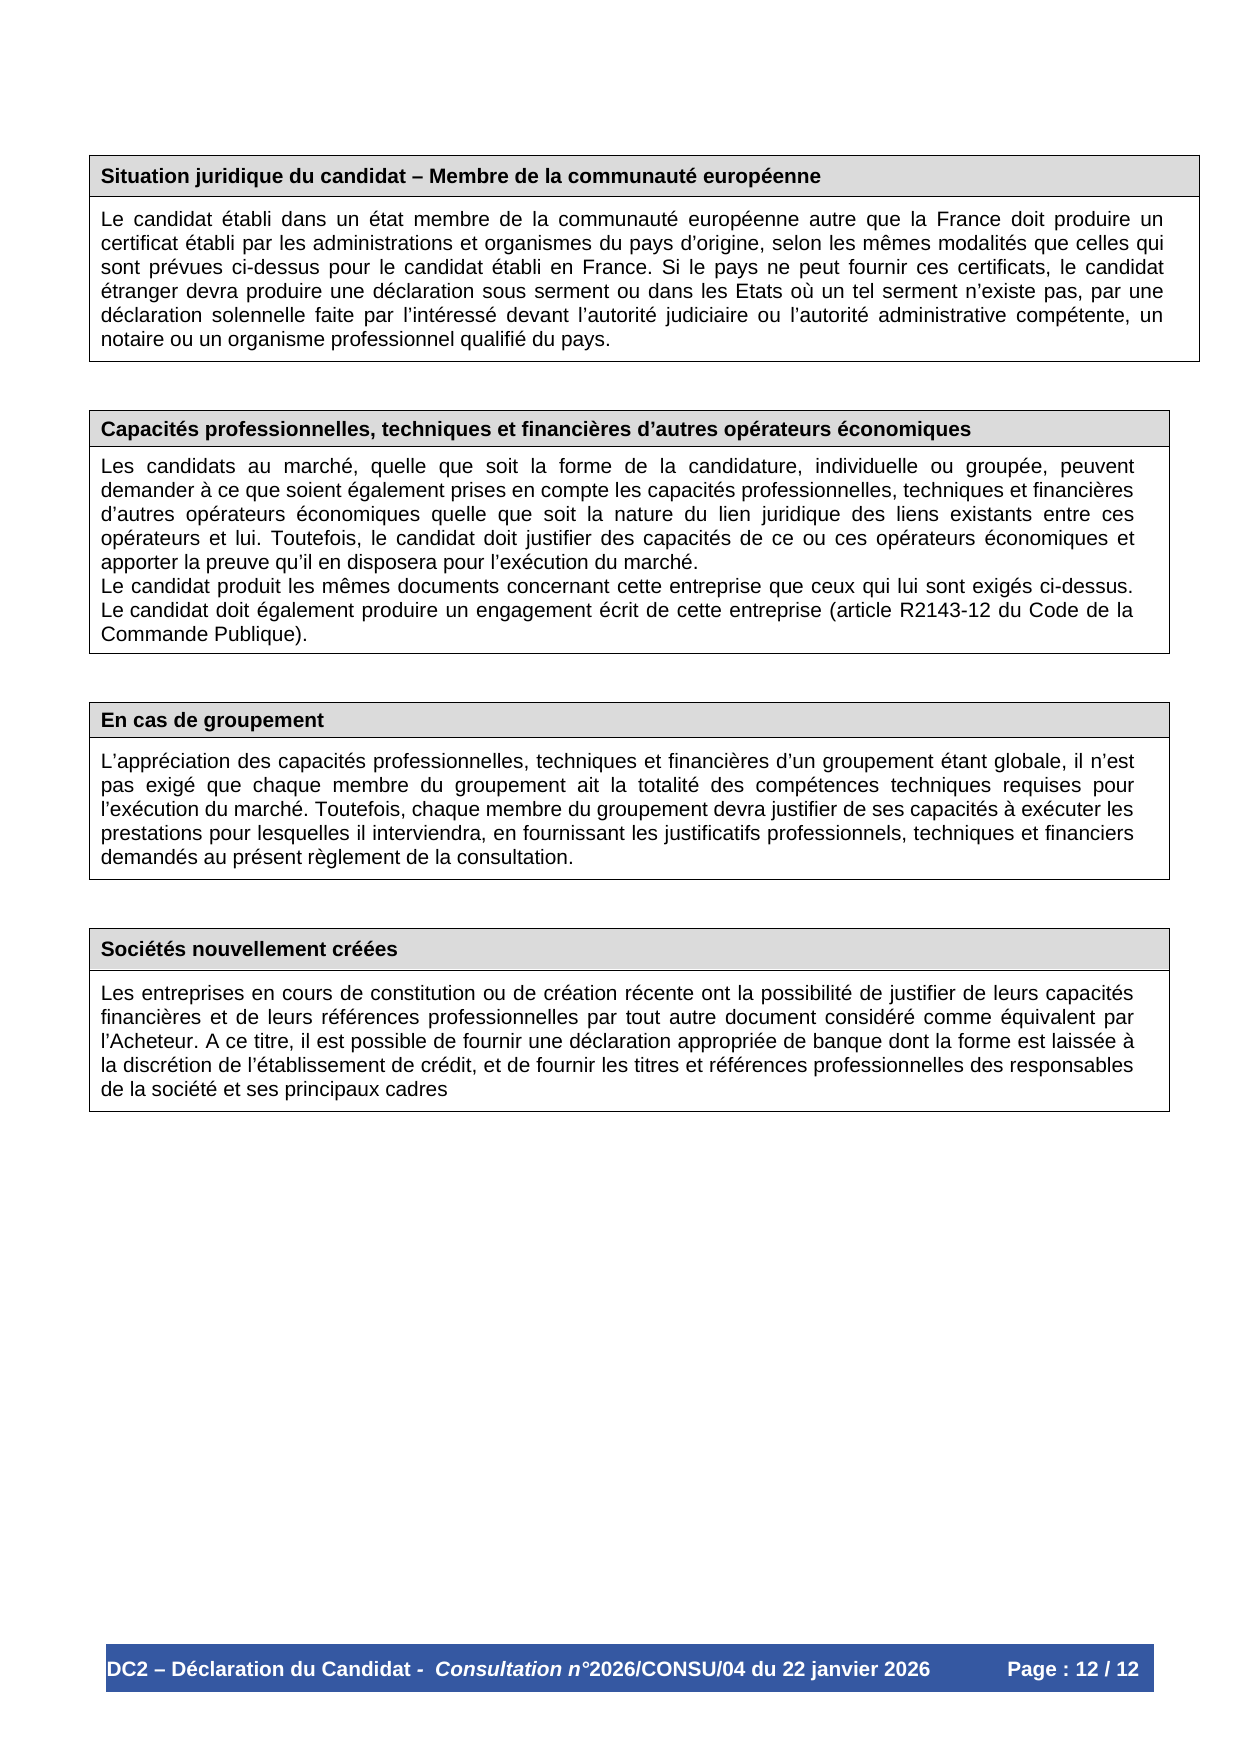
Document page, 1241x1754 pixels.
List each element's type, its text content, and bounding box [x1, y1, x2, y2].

table_cell Le candidat établi dans un état membre de la communauté européenne autre que la France doit produire un certificat établi par les administrations et organismes du pays d’origine, selon les mêmes modalités que celles qui sont prévues ci-dessus pour le candidat établi en France. Si le pays ne peut fournir ces certificats, le candidat étranger devra produire une déclaration sous serment ou dans les Etats où un tel serment n’existe pas, par une déclaration solennelle faite par l’intéressé devant l’autorité judiciaire ou l’autorité administrative compétente, un notaire ou un organisme professionnel qualifié du pays. [90, 197, 1199, 361]
table_cell L’appréciation des capacités professionnelles, techniques et financières d’un groupement étant globale, il n’est pas exigé que chaque membre du groupement ait la totalité des compétences techniques requises pour l’exécution du marché. Toutefois, chaque membre du groupement devra justifier de ses capacités à exécuter les prestations pour lesquelles il interviendra, en fournissant les justificatifs professionnels, techniques et financiers demandés au présent règlement de la consultation. [90, 738, 1169, 879]
table_header En cas de groupement [90, 703, 1169, 737]
table_cell Les entreprises en cours de constitution ou de création récente ont la possibilité de justifier de leurs capacités financières et de leurs références professionnelles par tout autre document considéré comme équivalent par l’Acheteur. A ce titre, il est possible de fournir une déclaration appropriée de banque dont la forme est laissée à la discrétion de l’établissement de crédit, et de fournir les titres et références professionnelles des responsables de la société et ses principaux cadres [90, 971, 1169, 1111]
table_header Capacités professionnelles, techniques et financières d’autres opérateurs économiques [90, 411, 1169, 446]
table_cell Les candidats au marché, quelle que soit la forme de la candidature, individuelle ou groupée, peuvent demander à ce que soient également prises en compte les capacités professionnelles, techniques et financières d’autres opérateurs économiques quelle que soit la nature du lien juridique des liens existants entre ces opérateurs et lui. Toutefois, le candidat doit justifier des capacités de ce ou ces opérateurs économiques et apporter la preuve qu’il en disposera pour l’exécution du marché. Le candidat produit les mêmes documents concernant cette entreprise que ceux qui lui sont exigés ci-dessus. Le candidat doit également produire un engagement écrit de cette entreprise (article R2143-12 du Code de la Commande Publique). [90, 447, 1169, 653]
table_header Sociétés nouvellement créées [90, 929, 1169, 969]
table_header Situation juridique du candidat – Membre de la communauté européenne [90, 156, 1199, 196]
